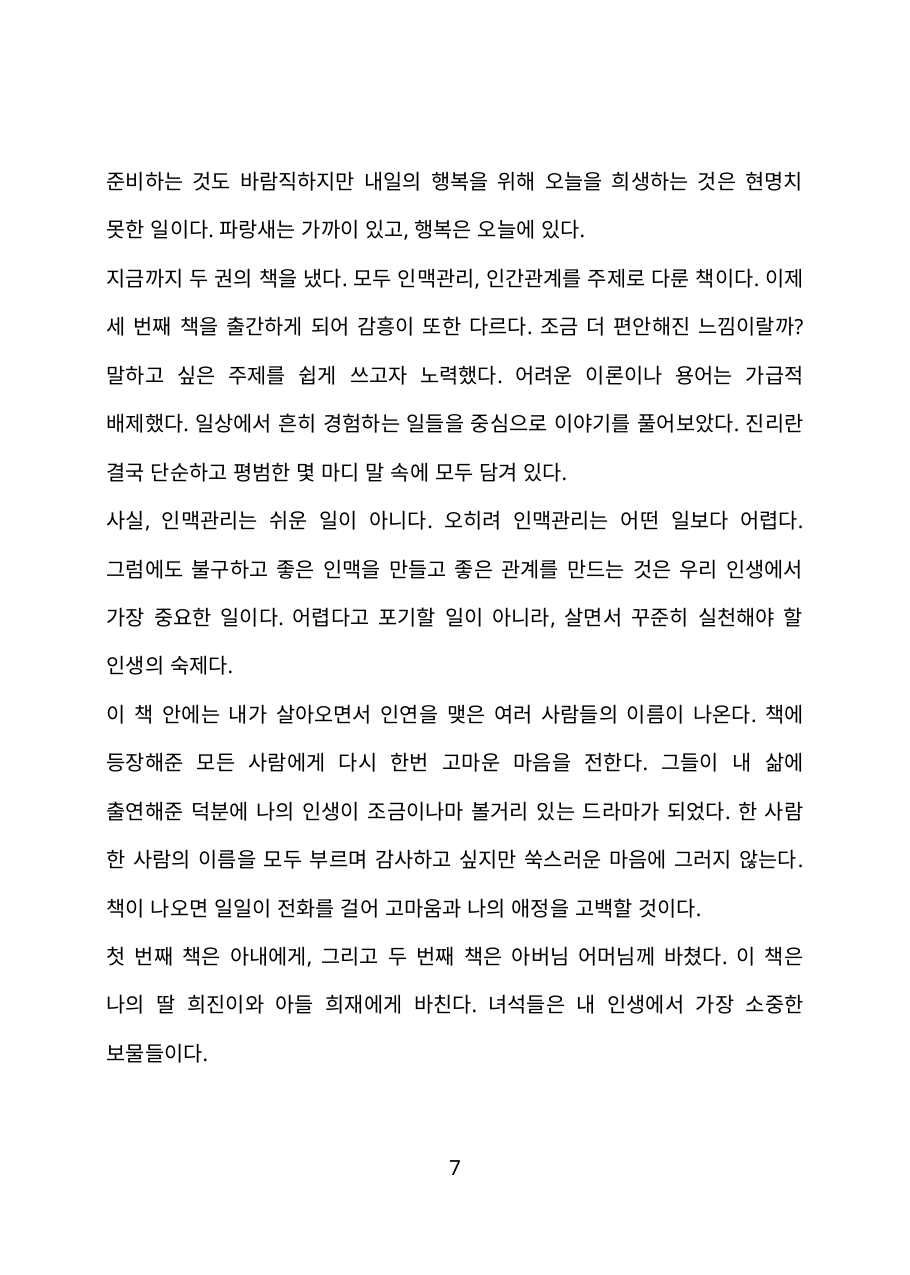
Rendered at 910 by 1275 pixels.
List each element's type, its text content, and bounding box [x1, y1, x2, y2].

text 이 책 안에는 내가 살아오면서 인연을 맺은 여러 사람들의 이름이 나온다. 책에 등장해준 모든 사람에게 다시 한번 고마운 마음을 전한다. 그들이 내 삶에 출연해준 덕분에 나의 인생이 조금이나마 볼거리 있는 드라마가 되었다. 한 사람 한 사람의 이름을 모두 부르며 감사하고 싶지만 쑥스러운 마음에 그러지 않는다. 책이 나오면 일일이 전화를 걸어 고마움과 나의 애정을 고백할 것이다. [106, 698, 803, 922]
text 지금까지 두 권의 책을 냈다. 모두 인맥관리, 인간관계를 주제로 다룬 책이다. 이제 세 번째 책을 출간하게 되어 감흥이 또한 다르다. 조금 더 편안해진 느낌이랄까? 말하고 싶은 주제를 쉽게 쓰고자 노력했다. 어려운 이론이나 용어는 가급적 배제했다. 일상에서 흔히 경험하는 일들을 중심으로 이야기를 풀어보았다. 진리란 결국 단순하고 평범한 몇 마디 말 속에 모두 담겨 있다. [106, 262, 803, 486]
text 첫 번째 책은 아내에게, 그리고 두 번째 책은 아버님 어머님께 바쳤다. 이 책은 나의 딸 희진이와 아들 희재에게 바친다. 녀석들은 내 인생에서 가장 소중한 보물들이다. [106, 940, 803, 1067]
text 사실, 인맥관리는 쉬운 일이 아니다. 오히려 인맥관리는 어떤 일보다 어렵다. 그럼에도 불구하고 좋은 인맥을 만들고 좋은 관계를 만드는 것은 우리 인생에서 가장 중요한 일이다. 어렵다고 포기할 일이 아니라, 살면서 꾸준히 실천해야 할 인생의 숙제다. [106, 504, 803, 680]
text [106, 165, 803, 244]
